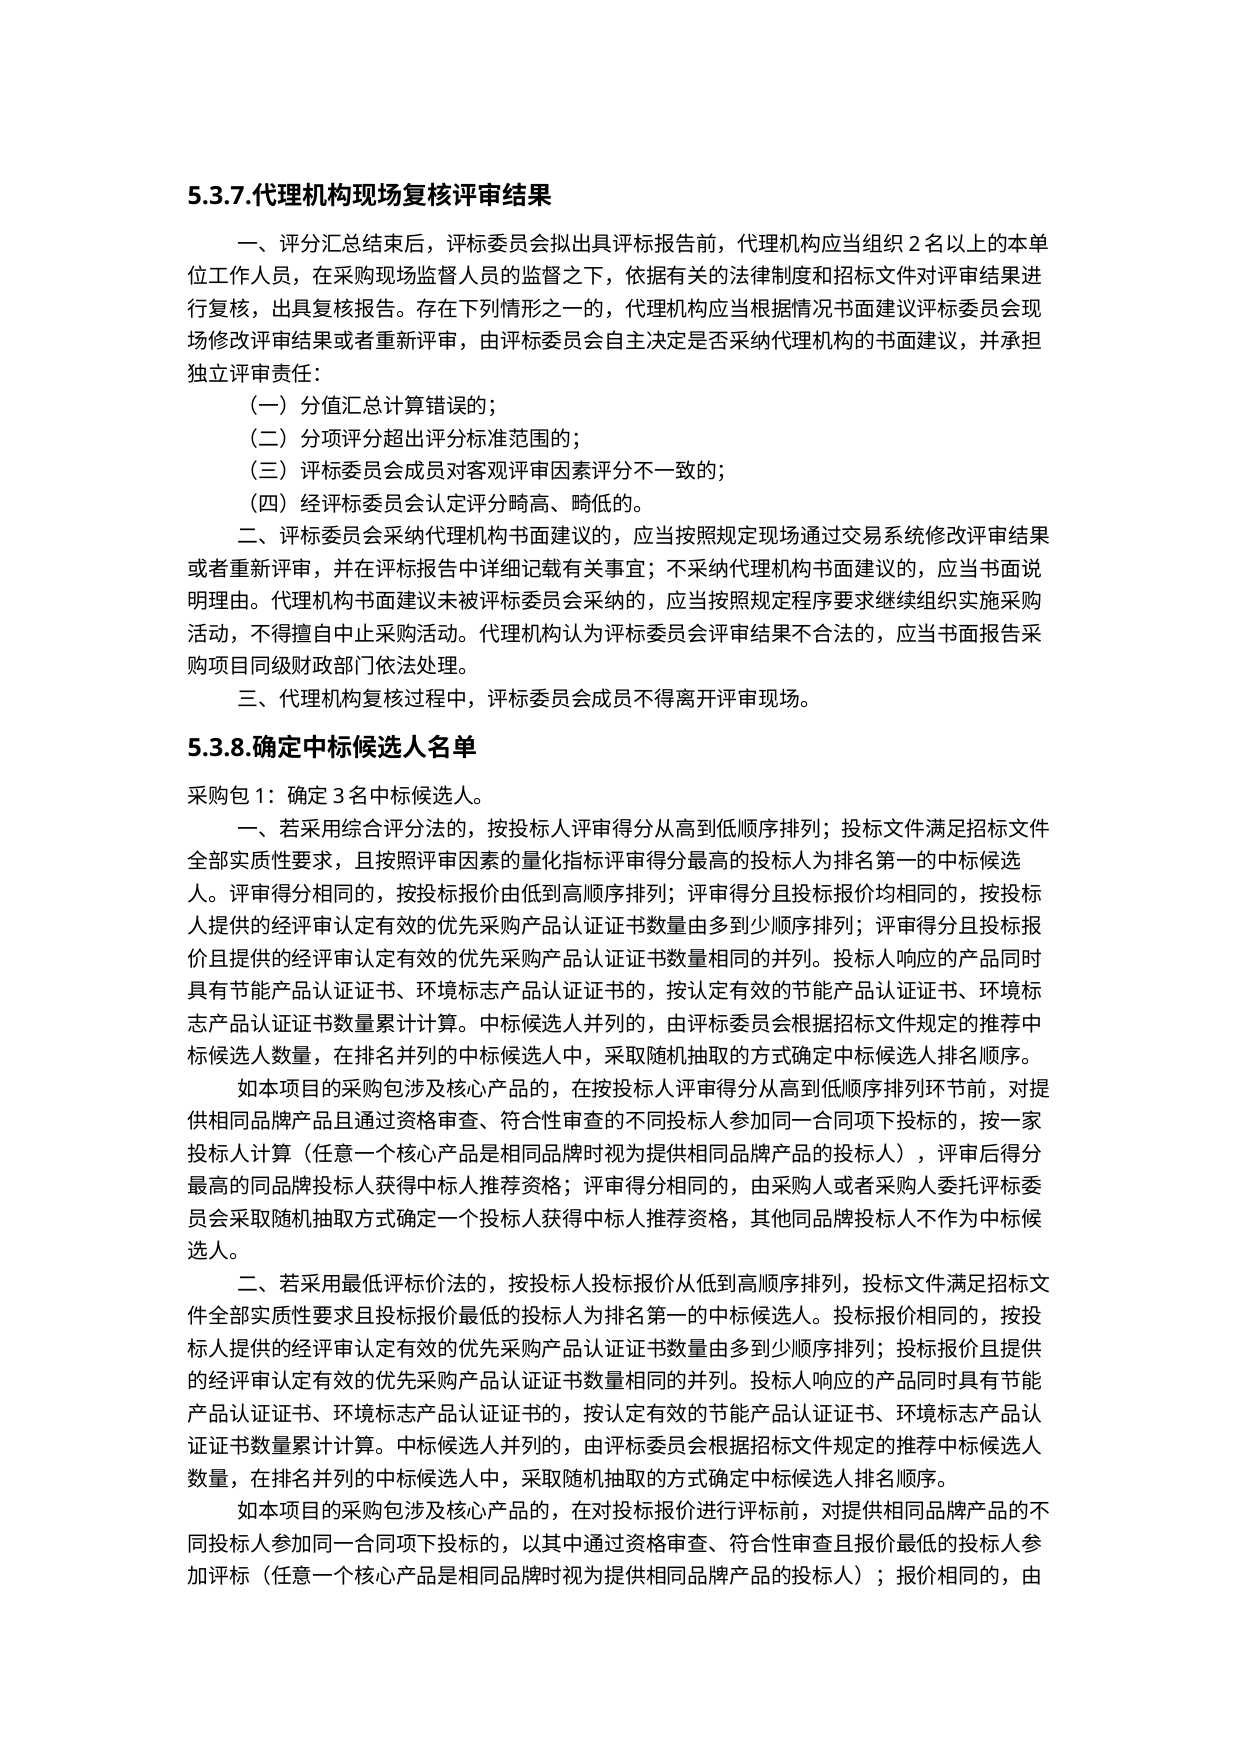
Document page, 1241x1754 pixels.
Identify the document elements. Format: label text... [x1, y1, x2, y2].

text 一、评分汇总结束后，评标委员会拟出具评标报告前，代理机构应当组织2名以上的本单位工作人员，在采购现场监督人员的监督之下，依据有关的法律制度和招标文件对评审结果进行复核，出具复核报告。存在下列情形之一的，代理机构应当根据情况书面建议评标委员会现场修改评审结果或者重新评审，由评标委员会自主决定是否采纳代理机构的书面建议，并承担独立评审责任： [187, 227, 1053, 389]
text 一、若采用综合评分法的，按投标人评审得分从高到低顺序排列；投标文件满足招标文件全部实质性要求，且按照评审因素的量化指标评审得分最高的投标人为排名第一的中标候选人。评审得分相同的，按投标报价由低到高顺序排列；评审得分且投标报价均相同的，按投标人提供的经评审认定有效的优先采购产品认证证书数量由多到少顺序排列；评审得分且投标报价且提供的经评审认定有效的优先采购产品认证证书数量相同的并列。投标人响应的产品同时具有节能产品认证证书、环境标志产品认证证书的，按认定有效的节能产品认证证书、环境标志产品认证证书数量累计计算。中标候选人并列的，由评标委员会根据招标文件规定的推荐中标候选人数量，在排名并列的中标候选人中，采取随机抽取的方式确定中标候选人排名顺序。 [187, 812, 1053, 1072]
text 二、若采用最低评标价法的，按投标人投标报价从低到高顺序排列，投标文件满足招标文件全部实质性要求且投标报价最低的投标人为排名第一的中标候选人。投标报价相同的，按投标人提供的经评审认定有效的优先采购产品认证证书数量由多到少顺序排列；投标报价且提供的经评审认定有效的优先采购产品认证证书数量相同的并列。投标人响应的产品同时具有节能产品认证证书、环境标志产品认证证书的，按认定有效的节能产品认证证书、环境标志产品认证证书数量累计计算。中标候选人并列的，由评标委员会根据招标文件规定的推荐中标候选人数量，在排名并列的中标候选人中，采取随机抽取的方式确定中标候选人排名顺序。 [187, 1267, 1053, 1494]
text 三、代理机构复核过程中，评标委员会成员不得离开评审现场。 [187, 682, 1053, 714]
text （一）分值汇总计算错误的； [187, 389, 1053, 422]
text （四）经评标委员会认定评分畸高、畸低的。 [187, 487, 1053, 519]
text （三）评标委员会成员对客观评审因素评分不一致的； [187, 454, 1053, 487]
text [187, 1494, 1053, 1592]
text 5.3.8.确定中标候选人名单 [187, 714, 1053, 779]
text 5.3.7.代理机构现场复核评审结果 [187, 162, 1053, 227]
text （二）分项评分超出评分标准范围的； [187, 422, 1053, 454]
text 采购包1：确定3名中标候选人。 [187, 779, 1053, 812]
text 如本项目的采购包涉及核心产品的，在按投标人评审得分从高到低顺序排列环节前，对提供相同品牌产品且通过资格审查、符合性审查的不同投标人参加同一合同项下投标的，按一家投标人计算（任意一个核心产品是相同品牌时视为提供相同品牌产品的投标人），评审后得分最高的同品牌投标人获得中标人推荐资格；评审得分相同的，由采购人或者采购人委托评标委员会采取随机抽取方式确定一个投标人获得中标人推荐资格，其他同品牌投标人不作为中标候选人。 [187, 1072, 1053, 1267]
text 二、评标委员会采纳代理机构书面建议的，应当按照规定现场通过交易系统修改评审结果或者重新评审，并在评标报告中详细记载有关事宜；不采纳代理机构书面建议的，应当书面说明理由。代理机构书面建议未被评标委员会采纳的，应当按照规定程序要求继续组织实施采购活动，不得擅自中止采购活动。代理机构认为评标委员会评审结果不合法的，应当书面报告采购项目同级财政部门依法处理。 [187, 519, 1053, 682]
